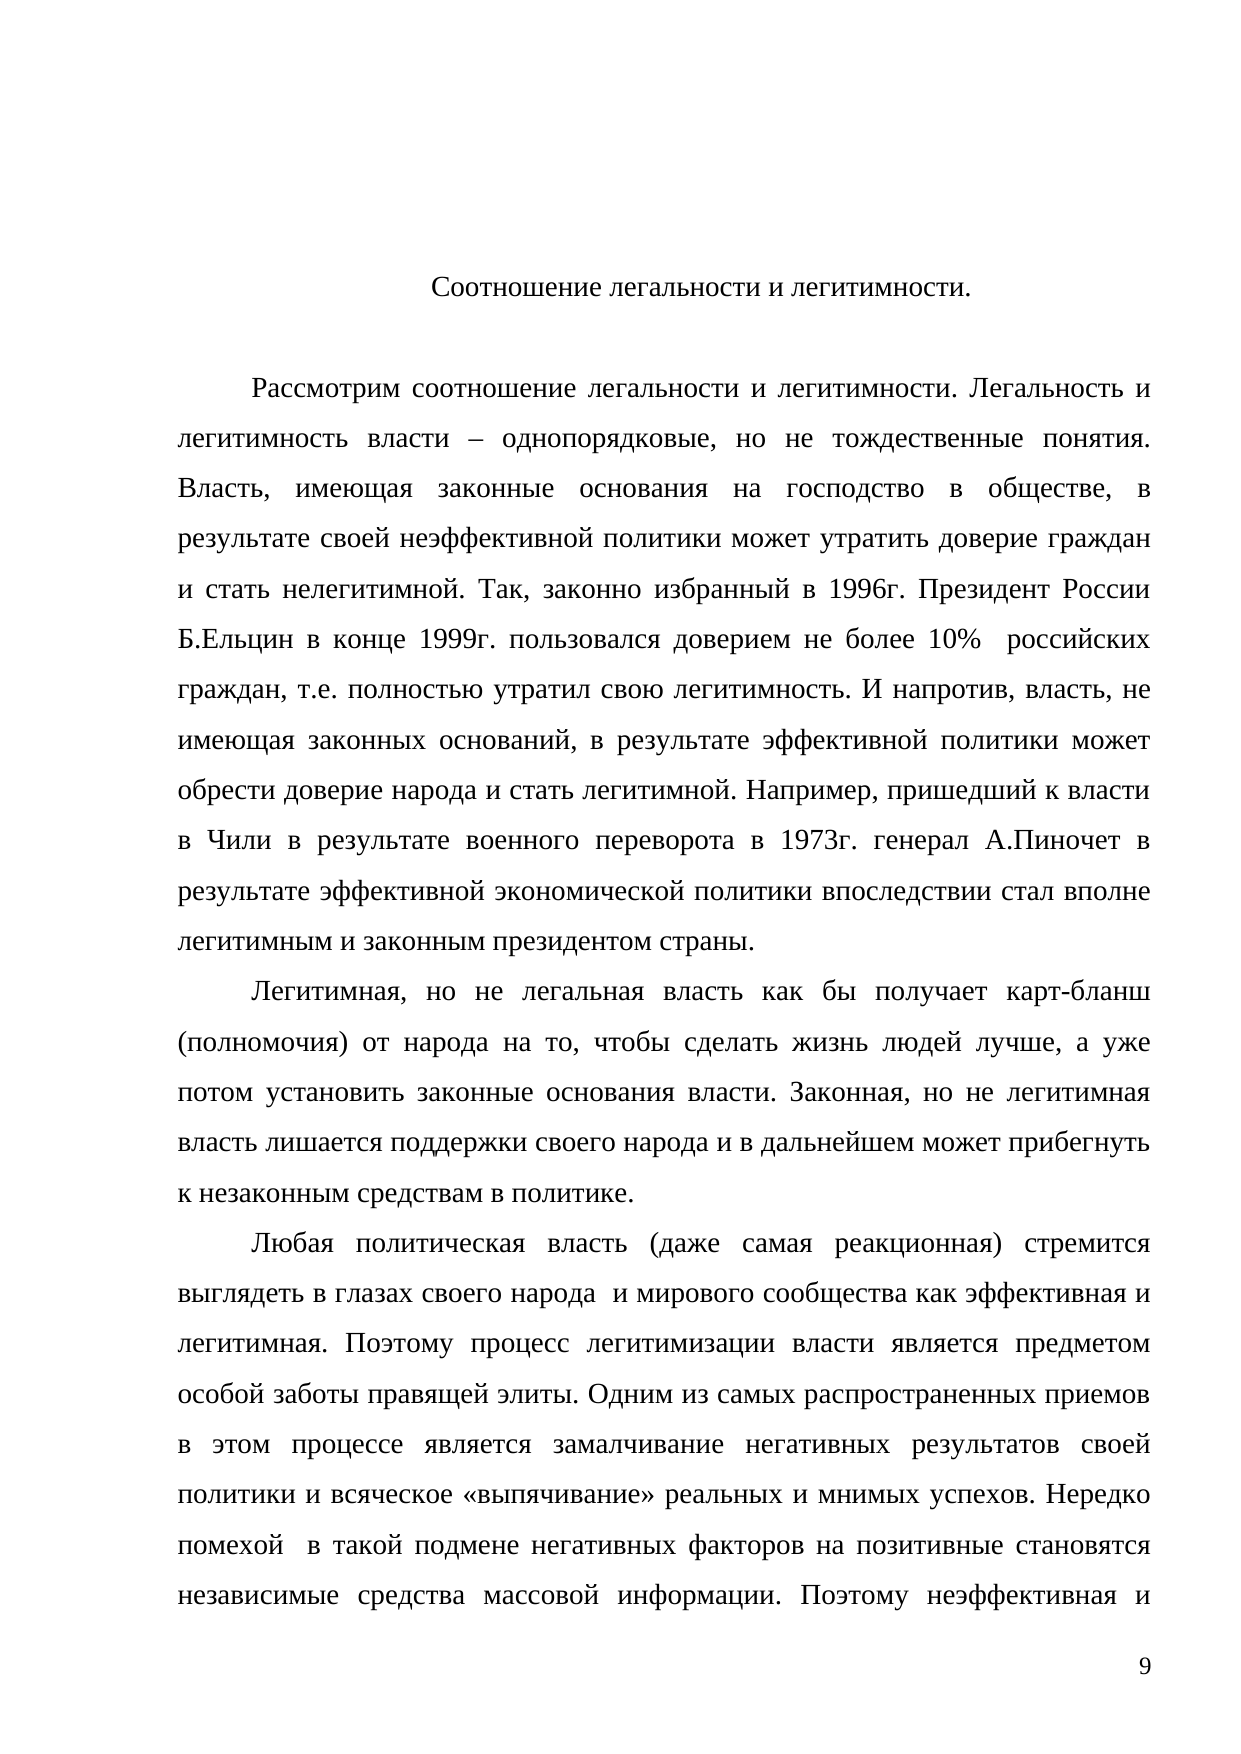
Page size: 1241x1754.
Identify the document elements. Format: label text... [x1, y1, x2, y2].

text Соотношение легальности и легитимности. [177, 269, 1152, 303]
text Рассмотрим соотношение легальности и легитимности. Легальность и легитимность власти – однопорядковые, но не тождественные понятия. Власть, имеющая законные основания на господство в обществе, в результате своей неэффективной политики может утратить доверие граждан и стать нелегитимной. Так, законно избранный в 1996г. Президент России Б.Ельцин в конце 1999г. пользовался доверием не более 10% российских граждан, т.е. полностью утратил свою легитимность. И напротив, власть, не имеющая законных оснований, в результате эффективной политики может обрести доверие народа и стать легитимной. Например, пришедший к власти в Чили в результате военного переворота в 1973г. генерал А.Пиночет в результате эффективной экономической политики впоследствии стал вполне легитимным и законным президентом страны. [177, 370, 1152, 957]
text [177, 1225, 1152, 1611]
text Легитимная, но не легальная власть как бы получает карт-бланш (полномочия) от народа на то, чтобы сделать жизнь людей лучше, а уже потом установить законные основания власти. Законная, но не легитимная власть лишается поддержки своего народа и в дальнейшем может прибегнуть к незаконным средствам в политике. [177, 973, 1152, 1208]
